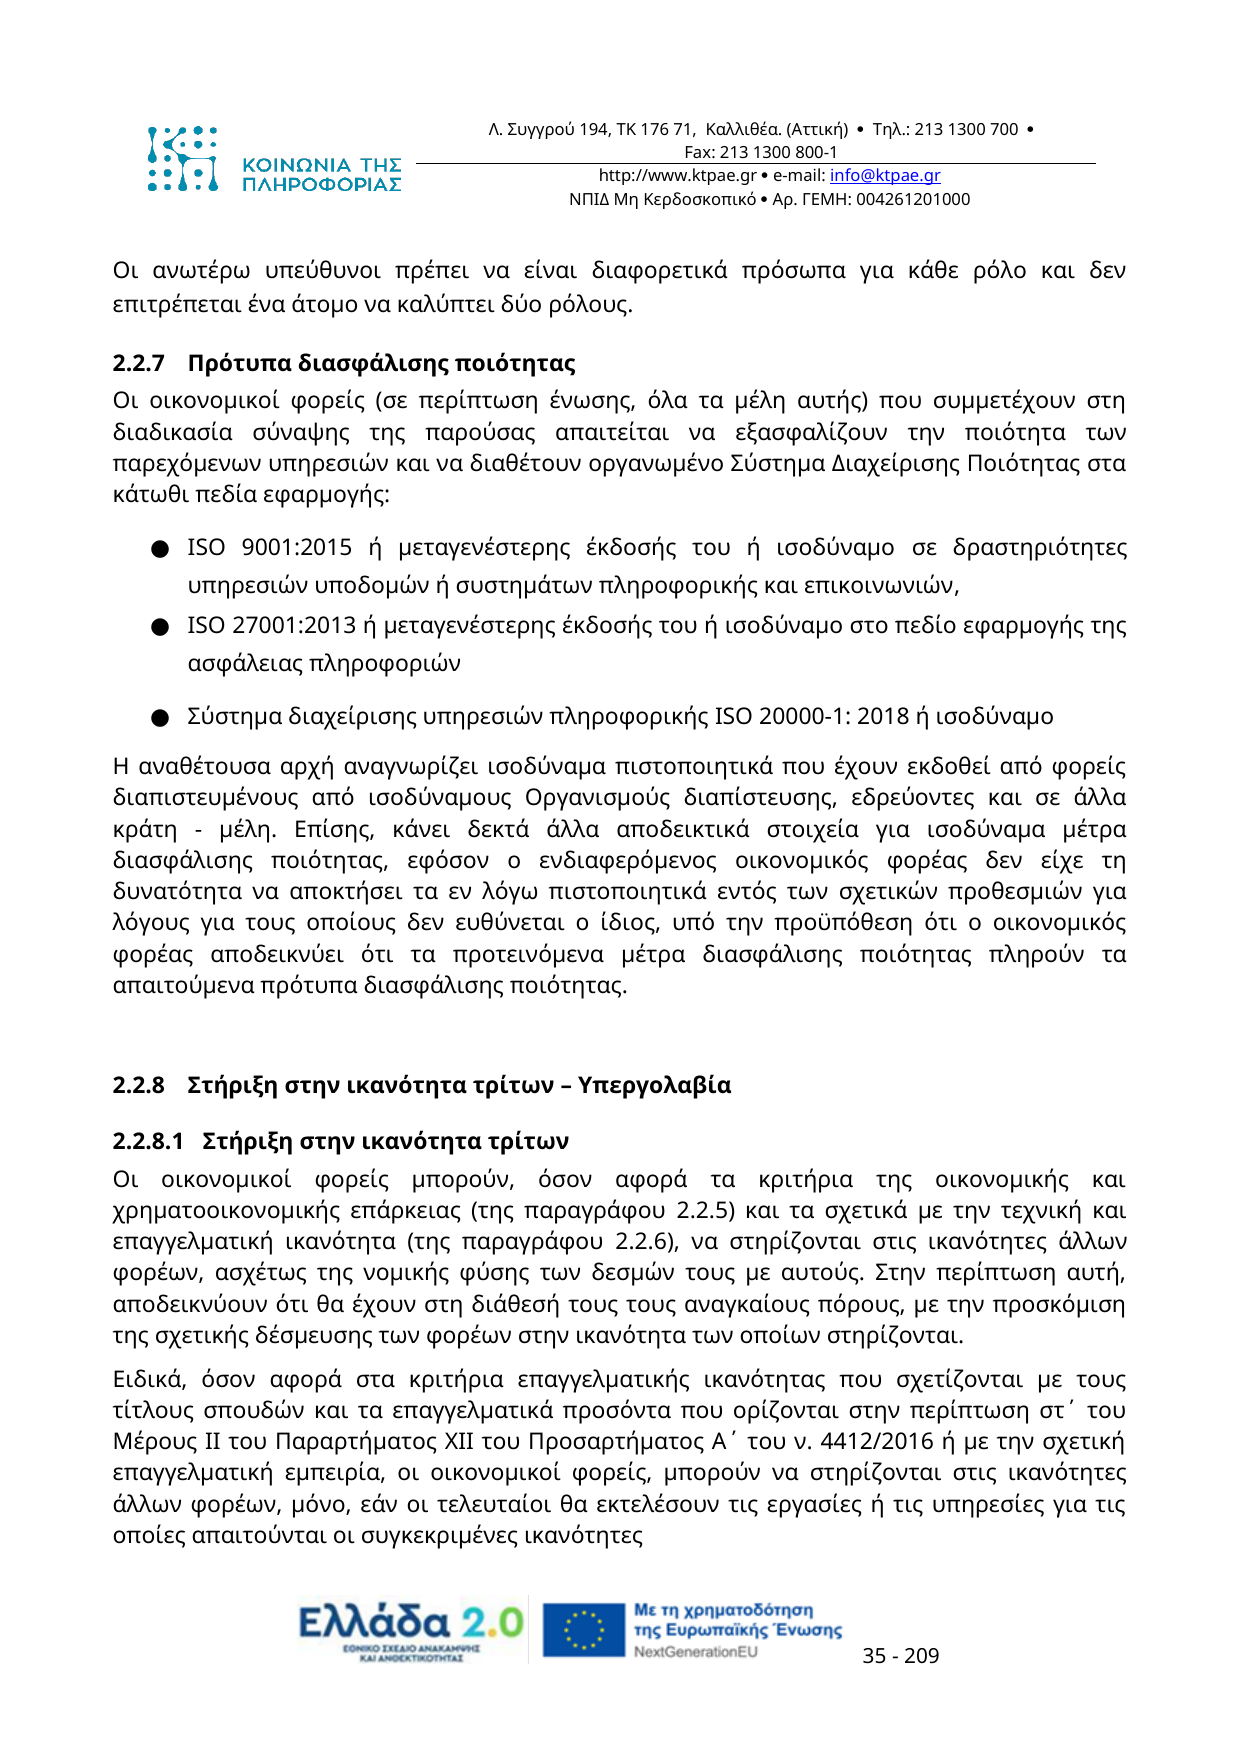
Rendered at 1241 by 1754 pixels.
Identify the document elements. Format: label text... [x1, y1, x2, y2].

text Η αναθέτουσα αρχή αναγνωρίζει ισοδύναμα πιστοποιητικά που έχουν εκδοθεί από φορείς διαπιστευμένους από ισοδύναμους Οργανισμούς διαπίστευσης, εδρεύοντες και σε άλλα κράτη - μέλη. Επίσης, κάνει δεκτά άλλα αποδεικτικά στοιχεία για ισοδύναμα μέτρα διασφάλισης ποιότητας, εφόσον ο ενδιαφερόμενος οικονομικός φορέας δεν είχε τη δυνατότητα να αποκτήσει τα εν λόγω πιστοποιητικά εντός των σχετικών προθεσμιών για λόγους για τους οποίους δεν ευθύνεται ο ίδιος, υπό την προϋπόθεση ότι ο οικονομικός φορέας αποδεικνύει ότι τα προτεινόμενα μέτρα διασφάλισης ποιότητας πληρούν τα απαιτούμενα πρότυπα διασφάλισης ποιότητας. [112, 750, 1128, 1000]
text Οι ανωτέρω υπεύθυνοι πρέπει να είναι διαφορετικά πρόσωπα για κάθε ρόλο και δεν επιτρέπεται ένα άτομο να καλύπτει δύο ρόλους. [112, 254, 1128, 319]
subtitle Πρότυπα διασφάλισης ποιότητας [112, 347, 1128, 378]
list ΙSO 9001:2015 ή μεταγενέστερης έκδοσής του ή ισοδύναμο σε δραστηριότητες υπηρεσιών υποδομών ή συστημάτων πληροφορικής και επικοινωνιών, [150, 522, 1128, 600]
text Οι οικονομικοί φορείς μπορούν, όσον αφορά τα κριτήρια της οικονομικής και χρηματοοικονομικής επάρκειας (της παραγράφου 2.2.5) και τα σχετικά με την τεχνική και επαγγελματική ικανότητα (της παραγράφου 2.2.6), να στηρίζονται στις ικανότητες άλλων φορέων, ασχέτως της νομικής φύσης των δεσμών τους με αυτούς. Στην περίπτωση αυτή, αποδεικνύουν ότι θα έχουν στη διάθεσή τους τους αναγκαίους πόρους, με την προσκόμιση της σχετικής δέσμευσης των φορέων στην ικανότητα των οποίων στηρίζονται. [112, 1163, 1128, 1350]
text Ειδικά, όσον αφορά στα κριτήρια επαγγελματικής ικανότητας που σχετίζονται με τους τίτλους σπουδών και τα επαγγελματικά προσόντα που ορίζονται στην περίπτωση στ΄ του Μέρους ΙΙ του Παραρτήματος ΧΙΙ του Προσαρτήματος Α΄ του ν. 4412/2016 ή με την σχετική επαγγελματική εμπειρία, οι οικονομικοί φορείς, μπορούν να στηρίζονται στις ικανότητες άλλων φορέων, μόνο, εάν οι τελευταίοι θα εκτελέσουν τις εργασίες ή τις υπηρεσίες για τις οποίες απαιτούνται οι συγκεκριμένες ικανότητες [112, 1363, 1128, 1550]
list ISO 27001:2013 ή μεταγενέστερης έκδοσής του ή ισοδύναμο στο πεδίο εφαρμογής της ασφάλειας πληροφοριών [150, 600, 1128, 678]
list Σύστημα διαχείρισης υπηρεσιών πληροφορικής ISO 20000-1: 2018 ή ισοδύναμο [150, 691, 1128, 738]
picture [297, 1595, 852, 1664]
subtitle Στήριξη στην ικανότητα τρίτων [112, 1125, 1128, 1156]
subtitle Στήριξη στην ικανότητα τρίτων – Υπεργολαβία [112, 1069, 1128, 1100]
text Οι οικονομικοί φορείς (σε περίπτωση ένωσης, όλα τα μέλη αυτής) που συμμετέχουν στη διαδικασία σύναψης της παρούσας απαιτείται να εξασφαλίζουν την ποιότητα των παρεχόμενων υπηρεσιών και να διαθέτουν οργανωμένο Σύστημα Διαχείρισης Ποιότητας στα κάτωθι πεδία εφαρμογής: [112, 384, 1128, 509]
picture [134, 117, 417, 198]
